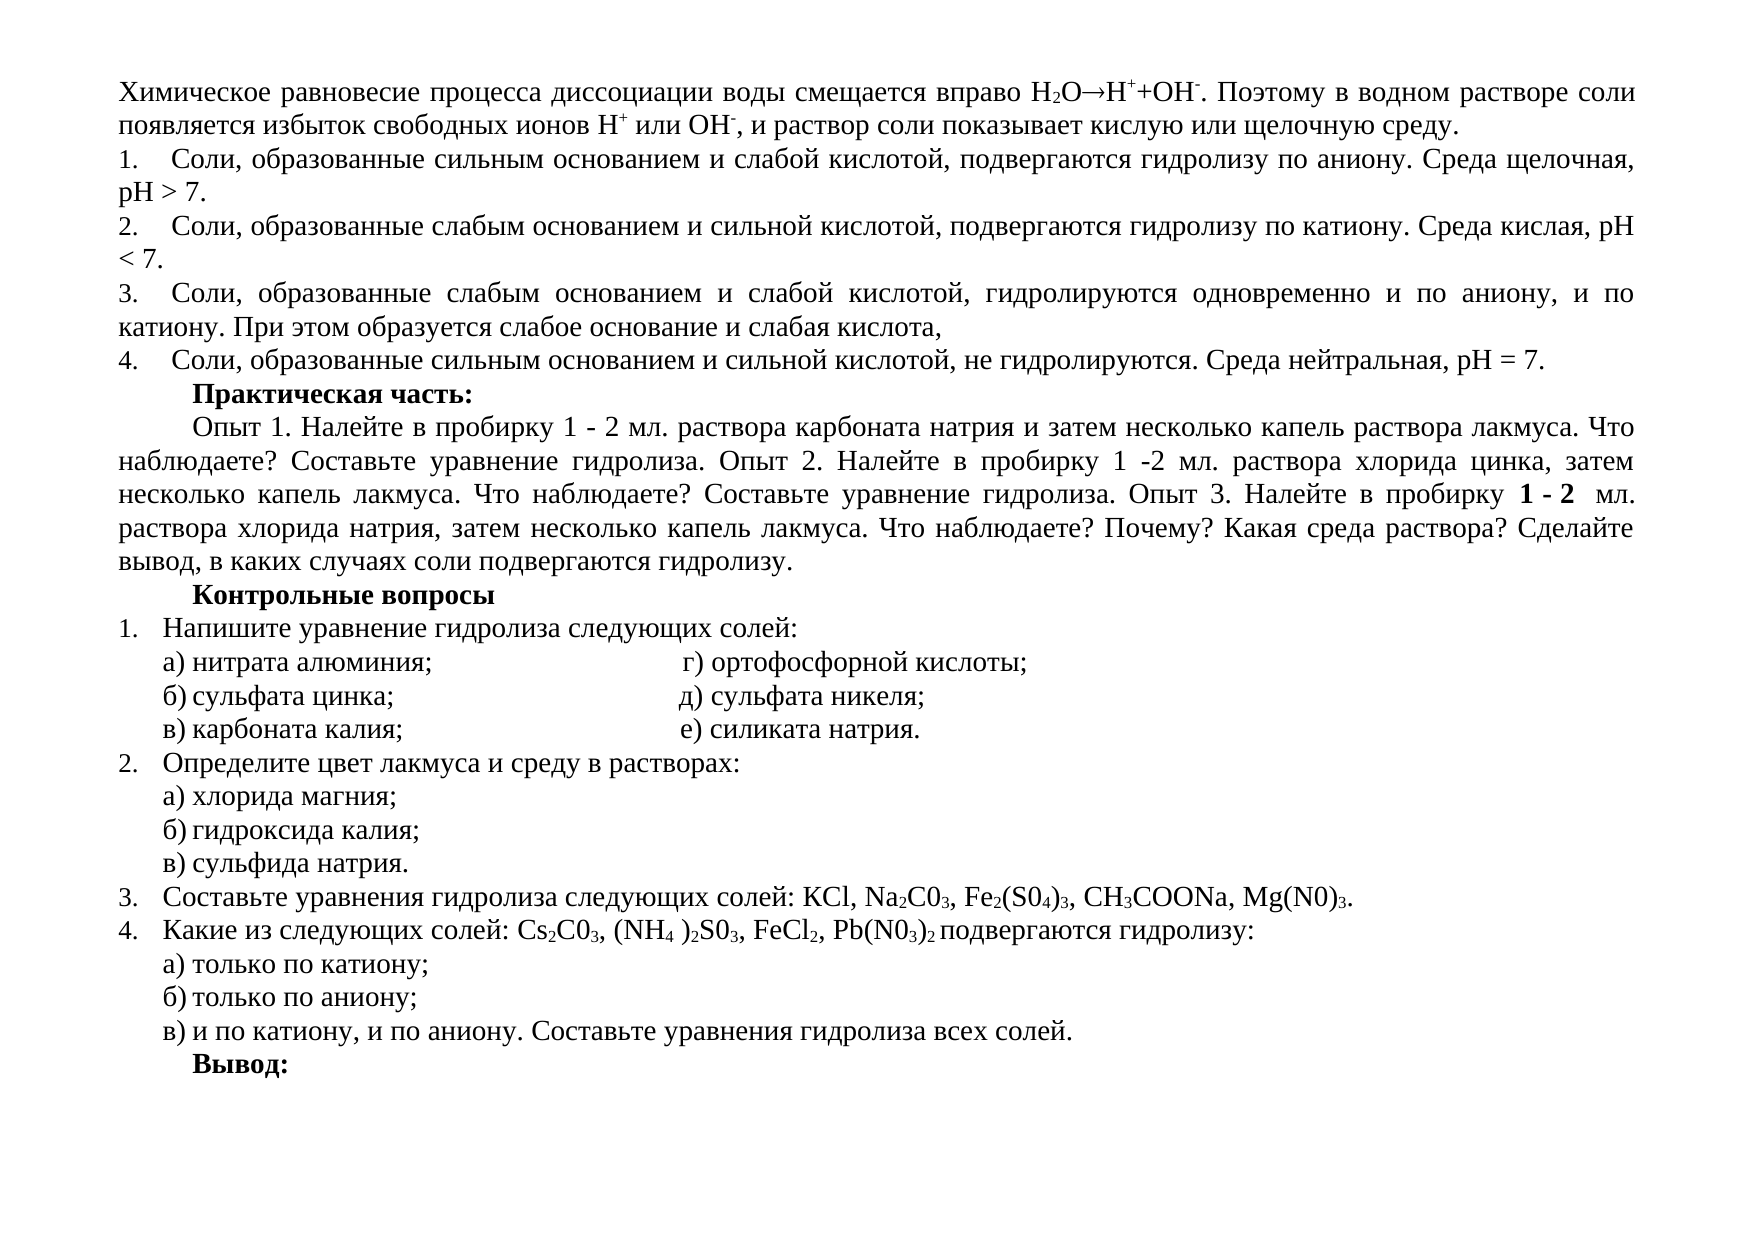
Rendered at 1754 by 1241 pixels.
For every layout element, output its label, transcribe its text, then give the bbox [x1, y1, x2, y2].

text в) и по катиону, и по аниону. Составьте уравнения гидролиза всех солей. [118, 1013, 1636, 1047]
list Соли, образованные сильным основанием и слабой кислотой, подвергаются гидролизу по аниону. Среда щелочная, рН > 7. [118, 141, 1636, 208]
text Контрольные вопросы [118, 577, 1636, 611]
text Практическая часть: [118, 376, 1636, 409]
list Соли, образованные сильным основанием и сильной кислотой, не гидролируются. Среда нейтральная, рН = 7. [118, 342, 1636, 376]
text а) только по катиону; [118, 946, 1636, 979]
list Определите цвет лакмуса и среду в растворах: [118, 745, 1636, 778]
text б) сульфата цинка; д) сульфата никеля; [118, 678, 1636, 711]
list Соли, образованные слабым основанием и сильной кислотой, подвергаются гидролизу по катиону. Среда кислая, рН < 7. [118, 208, 1636, 275]
list Напишите уравнение гидролиза следующих солей: [118, 611, 1636, 644]
text Вывод: [118, 1047, 1636, 1080]
text б) гидроксида калия; [118, 812, 1636, 845]
text а) нитрата алюминия; г) ортофосфорной кислоты; [118, 644, 1636, 678]
list Составьте уравнения гидролиза следующих солей: КСl, Na2C03, Fe2(S04)3, CH3COONa, Mg(N0)3. [118, 879, 1636, 912]
text а) хлорида магния; [118, 778, 1636, 812]
text в) сульфида натрия. [118, 845, 1636, 879]
text в) карбоната калия; е) силиката натрия. [118, 711, 1636, 745]
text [118, 74, 1636, 141]
text б) только по аниону; [118, 979, 1636, 1013]
list Какие из следующих солей: Cs2C03, (NH4 )2S03, FeCl2, Pb(N03)2 подвергаются гидролизу: [118, 912, 1636, 946]
text Опыт 1. Налейте в пробирку 1 - 2 мл. раствора карбоната натрия и затем несколько капель раствора лакмуса. Что наблюдаете? Составьте уравнение гидролиза. Опыт 2. Налейте в пробирку 1 -2 мл. раствора хлорида цинка, затем несколько капель лакмуса. Что наблюдаете? Составьте уравнение гидролиза. Опыт 3. Налейте в пробирку 1-2 мл. раствора хлорида натрия, затем несколько капель лакмуса. Что наблюдаете? Почему? Какая среда раствора? Сделайте вывод, в каких случаях соли подвергаются гидролизу. [118, 409, 1636, 577]
list Соли, образованные слабым основанием и слабой кислотой, гидролируются одновременно и по аниону, и по катиону. При этом образуется слабое основание и слабая кислота, [118, 275, 1636, 342]
